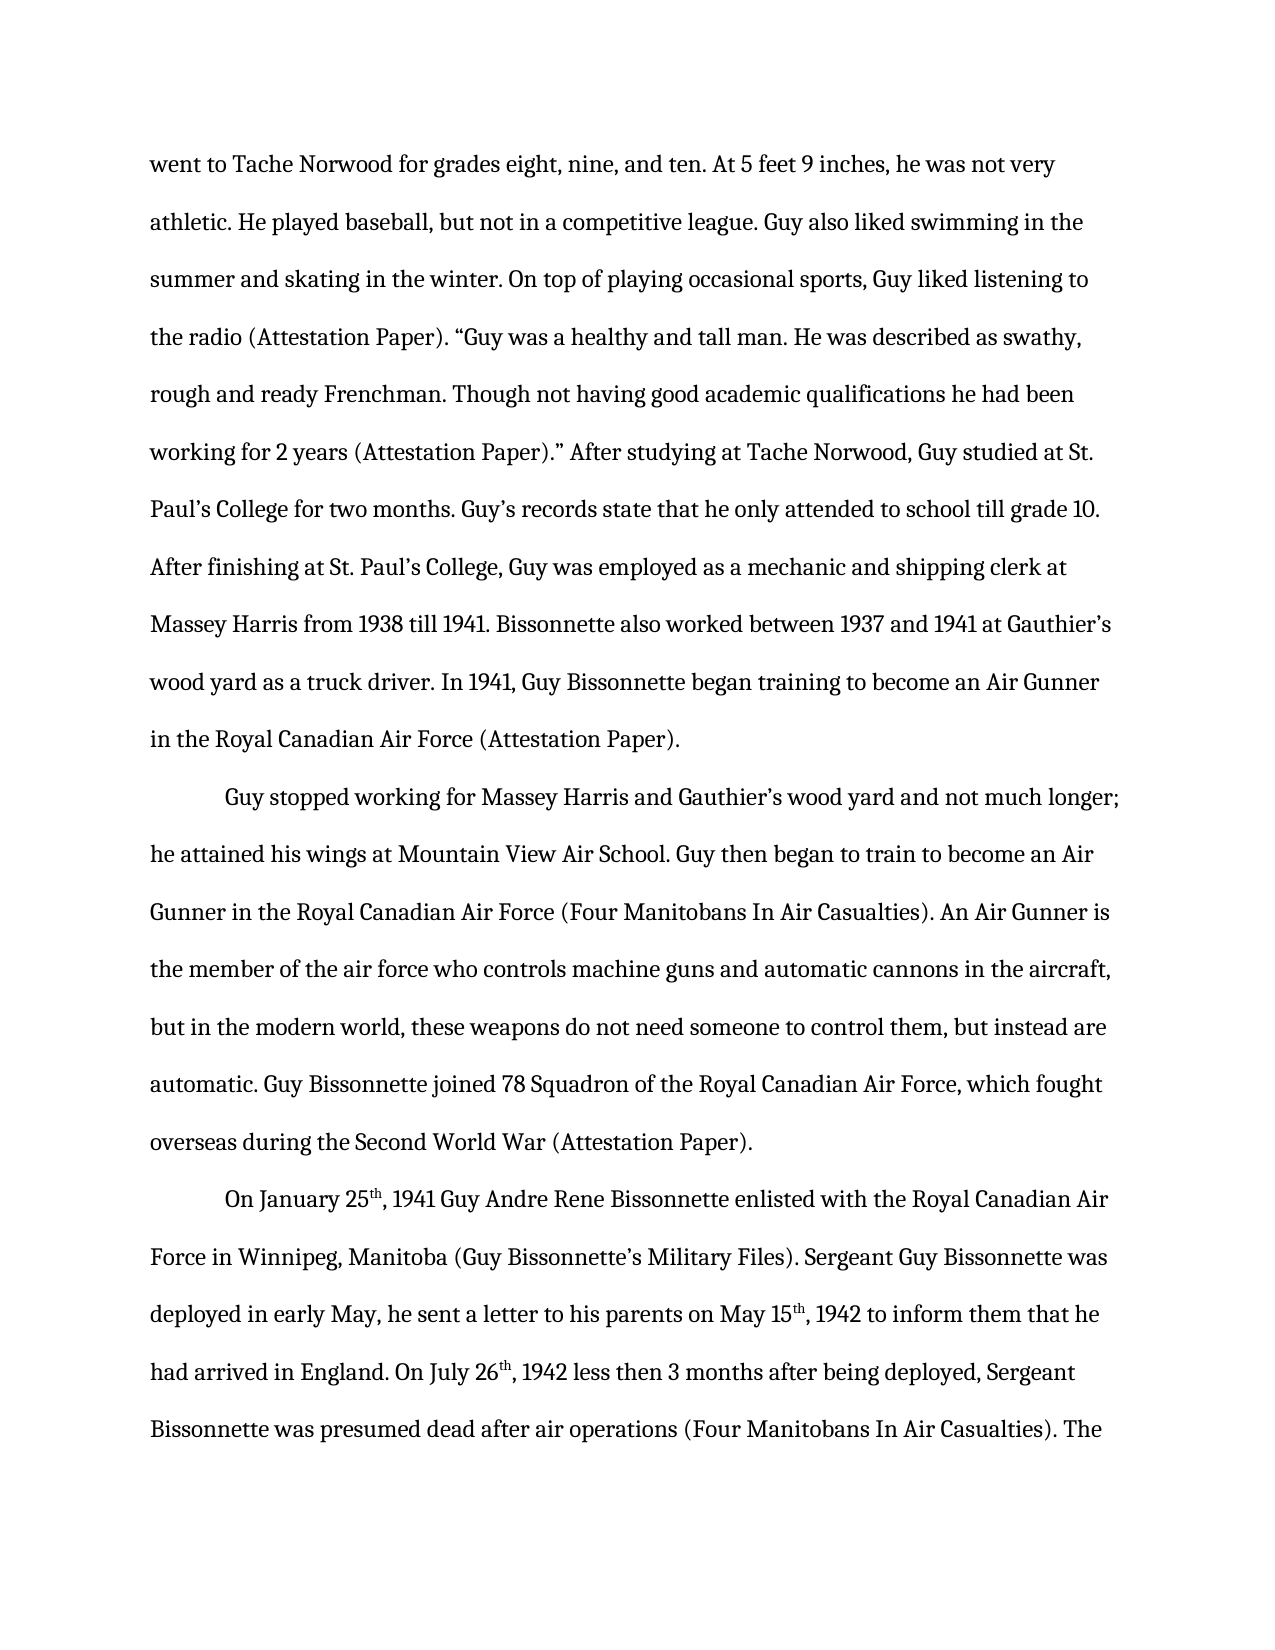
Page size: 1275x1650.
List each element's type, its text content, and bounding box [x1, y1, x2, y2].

text Guy stopped working for Massey Harris and Gauthier’s wood yard and not much longer; he attained his wings at Mountain View Air School. Guy then began to train to become an Air Gunner in the Royal Canadian Air Force (Four Manitobans In Air Casualties). An Air Gunner is the member of the air force who controls machine guns and automatic cannons in the aircraft, but in the modern world, these weapons do not need someone to control them, but instead are automatic. Guy Bissonnette joined 78 Squadron of the Royal Canadian Air Force, which fought overseas during the Second World War (Attestation Paper). [150, 782, 1125, 1156]
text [150, 150, 1125, 754]
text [150, 1185, 1125, 1444]
